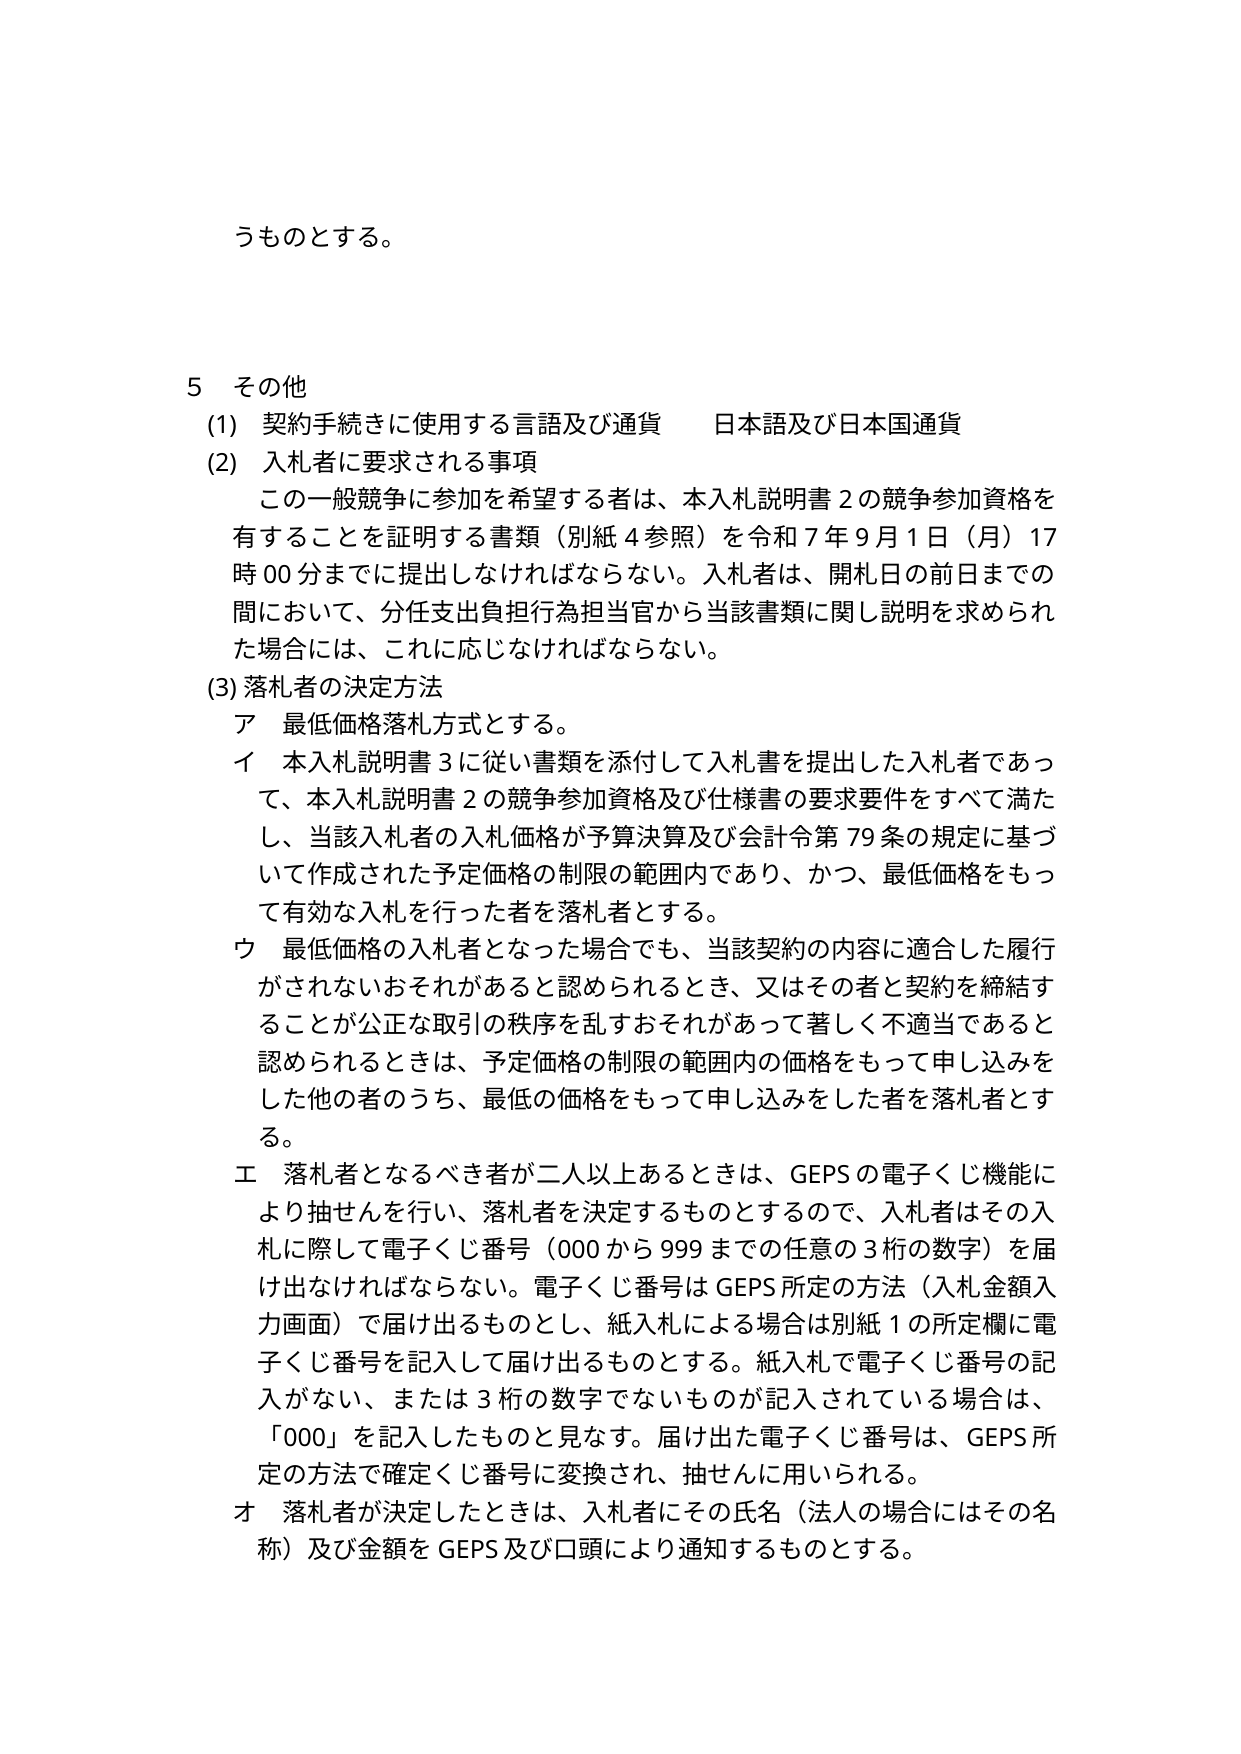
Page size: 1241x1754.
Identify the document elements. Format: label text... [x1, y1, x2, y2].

text (1) 契約手続きに使用する言語及び通貨 日本語及び日本国通貨 [182, 404, 1058, 442]
text この一般競争に参加を希望する者は、本入札説明書2の競争参加資格を有することを証明する書類（別紙4参照）を令和7年9月1日（月）17時00分までに提出しなければならない。入札者は、開札日の前日までの間において、分任支出負担行為担当官から当該書類に関し説明を求められた場合には、これに応じなければならない。 [182, 479, 1058, 667]
text オ 落札者が決定したときは、入札者にその氏名（法人の場合にはその名称）及び金額をGEPS及び口頭により通知するものとする。 [182, 1492, 1058, 1567]
text ５ その他 [182, 367, 1058, 404]
text ア 最低価格落札方式とする。 [182, 704, 1058, 742]
text (2) 入札者に要求される事項 [182, 442, 1058, 479]
text (3) 落札者の決定方法 [182, 667, 1058, 704]
text イ 本入札説明書3に従い書類を添付して入札書を提出した入札者であって、本入札説明書2の競争参加資格及び仕様書の要求要件をすべて満たし、当該入札者の入札価格が予算決算及び会計令第79条の規定に基づいて作成された予定価格の制限の範囲内であり、かつ、最低価格をもって有効な入札を行った者を落札者とする。 [182, 742, 1058, 929]
text ウ 最低価格の入札者となった場合でも、当該契約の内容に適合した履行がされないおそれがあると認められるとき、又はその者と契約を締結することが公正な取引の秩序を乱すおそれがあって著しく不適当であると認められるときは、予定価格の制限の範囲内の価格をもって申し込みをした他の者のうち、最低の価格をもって申し込みをした者を落札者とする。 [182, 929, 1058, 1154]
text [182, 217, 1058, 254]
text エ 落札者となるべき者が二人以上あるときは、GEPSの電子くじ機能により抽せんを行い、落札者を決定するものとするので、入札者はその入札に際して電子くじ番号（000から999までの任意の3桁の数字）を届け出なければならない。電子くじ番号はGEPS所定の方法（入札金額入力画面）で届け出るものとし、紙入札による場合は別紙1の所定欄に電子くじ番号を記入して届け出るものとする。紙入札で電子くじ番号の記入がない、または3桁の数字でないものが記入されている場合は、「000」を記入したものと見なす。届け出た電子くじ番号は、GEPS所定の方法で確定くじ番号に変換され、抽せんに用いられる。 [182, 1154, 1058, 1492]
